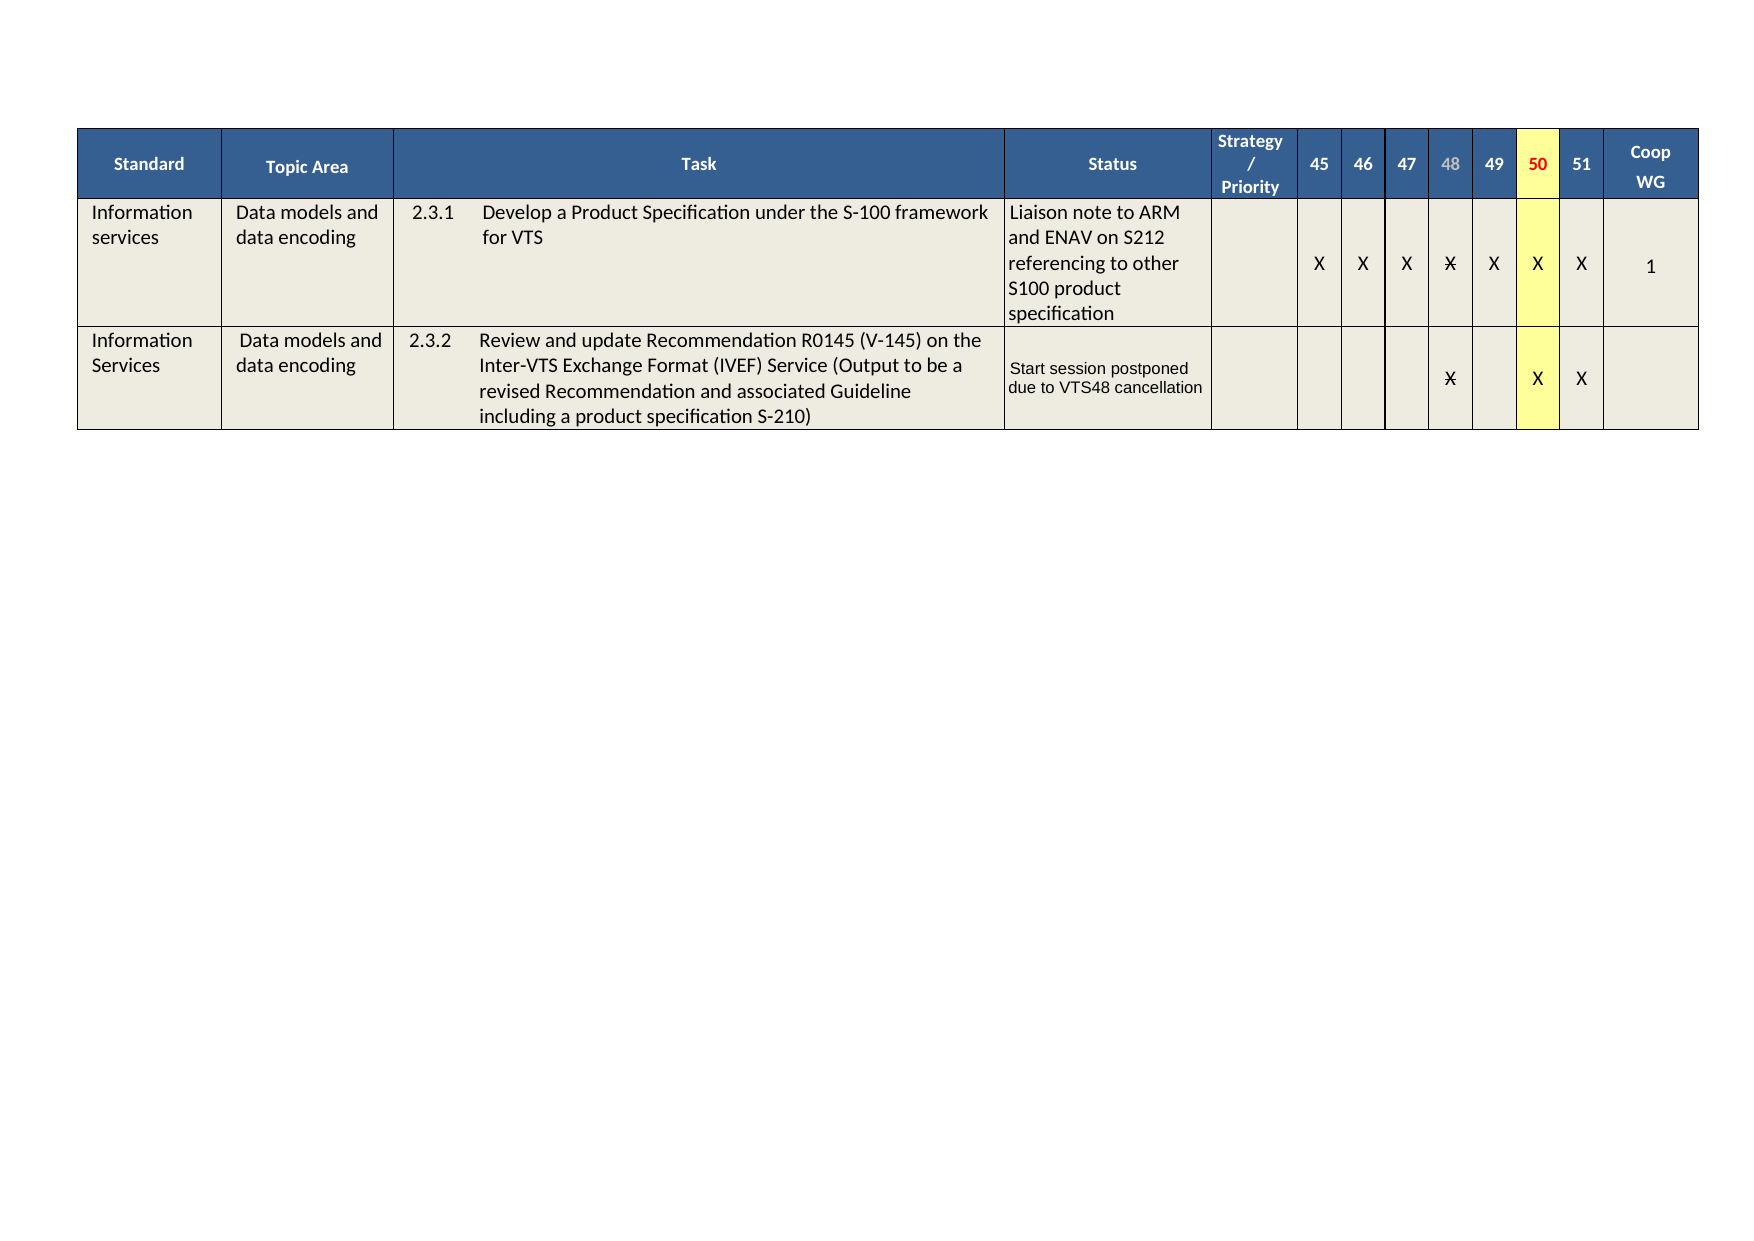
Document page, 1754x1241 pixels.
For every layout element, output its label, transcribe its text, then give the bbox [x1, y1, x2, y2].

table_header 50 [1517, 129, 1559, 198]
table_cell X [1298, 199, 1341, 326]
table_cell Start session postponed due to VTS48 cancellation [1005, 327, 1211, 429]
table_cell [1342, 327, 1384, 429]
table_cell X [1386, 199, 1428, 326]
table_cell Information services [78, 199, 221, 326]
table_cell 2.3.2 Review and update Recommendation R0145 (V-145) on the Inter-VTS Exchange Format (IVEF) Service (Output to be a revised Recommendation and associated Guideline including a product specification S-210) [394, 327, 1004, 429]
table_cell Data models and data encoding [222, 199, 393, 326]
table_header Standard [78, 129, 221, 198]
table_cell [1473, 327, 1516, 429]
table_cell X [1560, 327, 1603, 429]
table_cell [1386, 327, 1428, 429]
table_header Status [1005, 129, 1211, 198]
table_cell X [1560, 199, 1603, 326]
table_cell [1212, 327, 1297, 429]
table_cell Information Services [78, 327, 221, 429]
table_header Strategy/ Priority [1212, 129, 1297, 198]
table_cell X [1517, 199, 1559, 326]
table_header Topic Area [222, 129, 393, 198]
table_cell Data models and data encoding [222, 327, 393, 429]
table_header 51 [1560, 129, 1603, 198]
table_cell X [1342, 199, 1384, 326]
table_header Coop WG [1604, 129, 1698, 198]
table_cell Liaison note to ARM and ENAV on S212 referencing to other S100 product specification [1005, 199, 1211, 326]
table_cell 2.3.1 Develop a Product Specification under the S-100 framework for VTS [394, 199, 1004, 326]
table_header 45 [1298, 129, 1341, 198]
table_header 47 [1386, 129, 1428, 198]
table_cell X [1429, 327, 1472, 429]
table_header Task [394, 129, 1004, 198]
table_header 49 [1473, 129, 1516, 198]
table_header 46 [1342, 129, 1384, 198]
table_cell 1 [1604, 199, 1698, 326]
table_cell X [1473, 199, 1516, 326]
table_cell X [1517, 327, 1559, 429]
table_cell [1298, 327, 1341, 429]
table_cell [1212, 199, 1297, 326]
table_cell [1604, 327, 1698, 429]
table_cell X [1429, 199, 1472, 326]
table_header 48 [1429, 129, 1472, 198]
